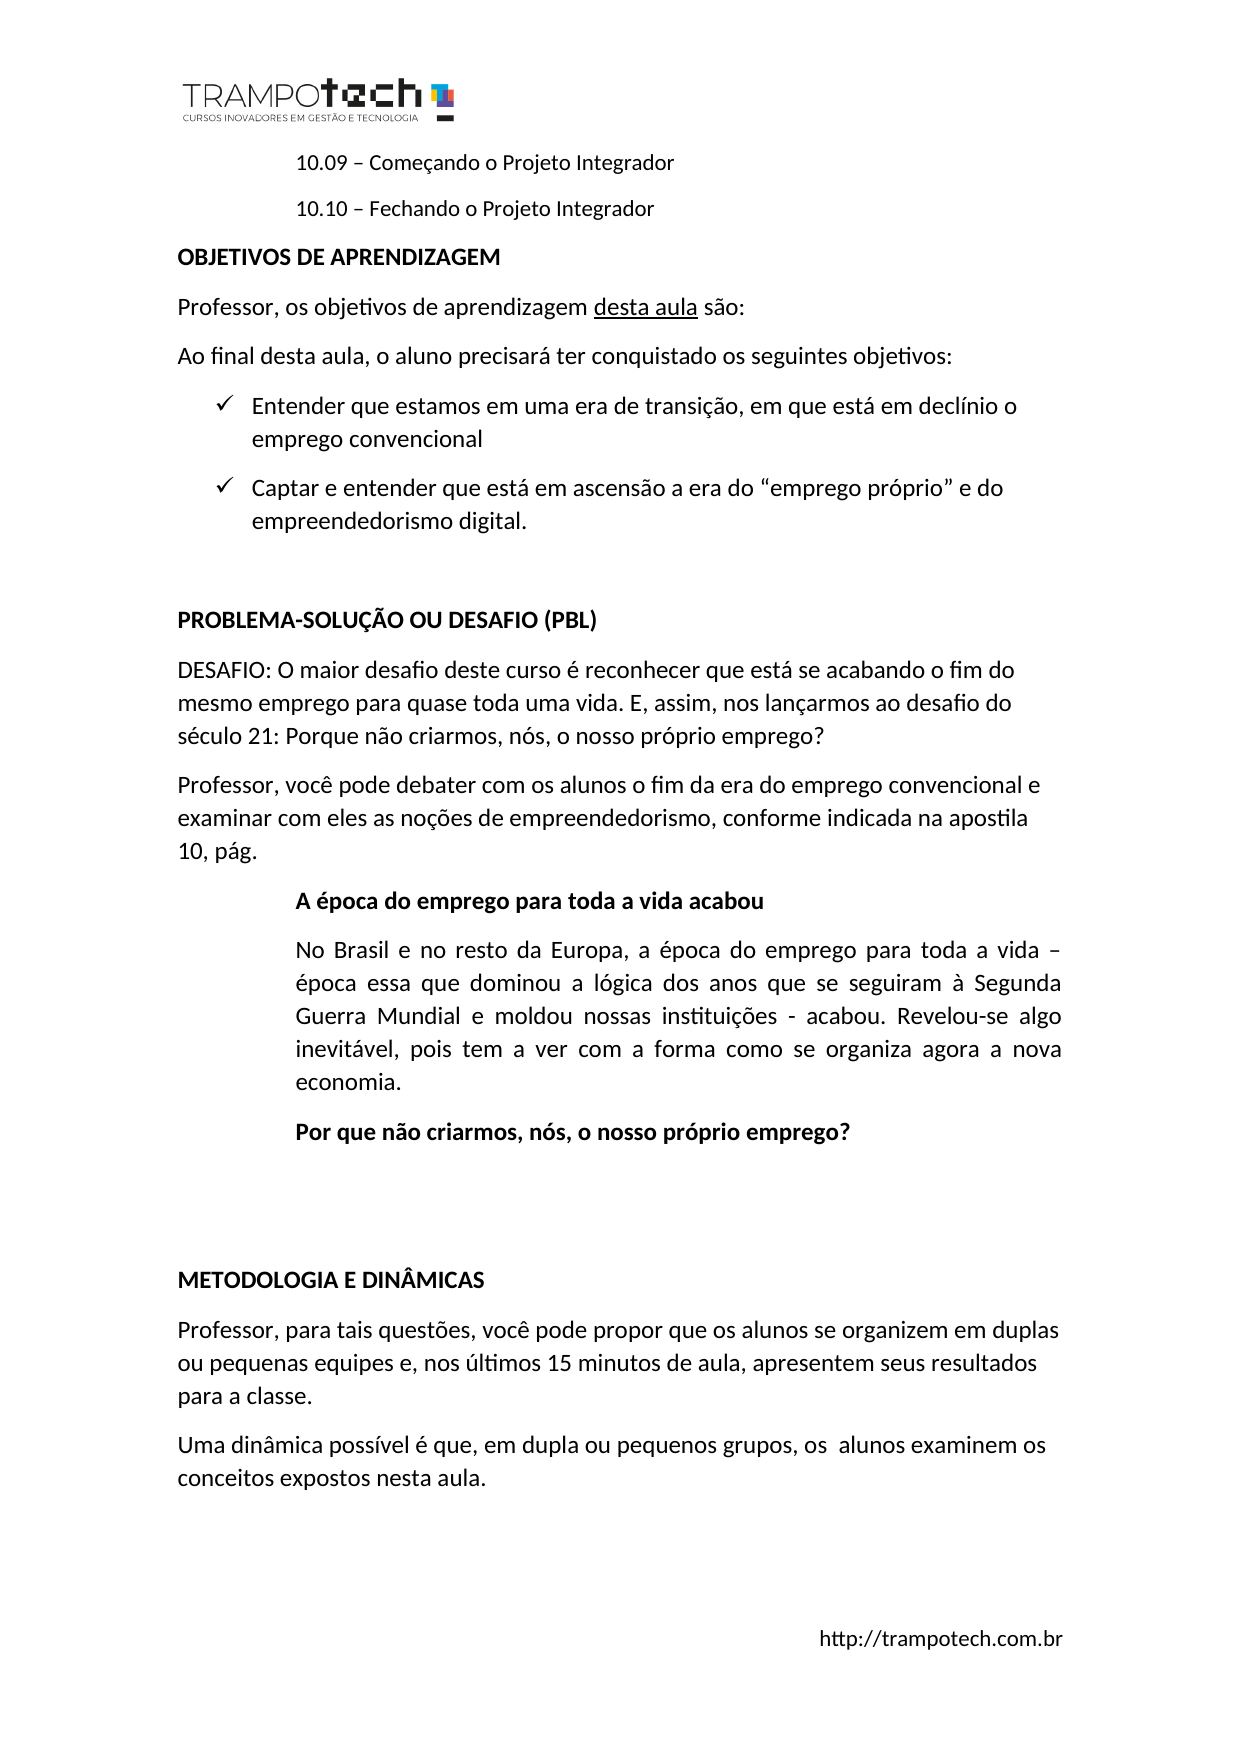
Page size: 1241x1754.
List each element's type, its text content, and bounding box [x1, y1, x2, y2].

text Por que não criarmos, nós, o nosso próprio emprego? [295, 1116, 1063, 1146]
text Professor, os objetivos de aprendizagem desta aula são: [177, 291, 1063, 321]
text Professor, você pode debater com os alunos o fim da era do emprego convencional e examinar com eles as noções de empreendedorismo, conforme indicada na apostila 10, pág. [177, 770, 1063, 866]
text No Brasil e no resto da Europa, a época do emprego para toda a vida – época essa que dominou a lógica dos anos que se seguiram à Segunda Guerra Mundial e moldou nossas instituições - acabou. Revelou-se algo inevitável, pois tem a ver com a forma como se organiza agora a nova economia. [295, 935, 1063, 1097]
text 10.10 – Fechando o Projeto Integrador [295, 194, 1063, 222]
list Entender que estamos em uma era de transição, em que está em declínio o emprego convencional [214, 390, 1063, 453]
text A época do emprego para toda a vida acabou [295, 885, 1063, 916]
text METODOLOGIA E DINÂMICAS [177, 1265, 1063, 1295]
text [177, 1314, 1063, 1411]
text PROBLEMA-SOLUÇÃO OU DESAFIO (PBL) [177, 605, 1063, 635]
list Captar e entender que está em ascensão a era do “emprego próprio” e do empreendedorismo digital. [214, 473, 1063, 536]
text 10.09 – Começando o Projeto Integrador [295, 148, 1063, 176]
text Ao final desta aula, o aluno precisará ter conquistado os seguintes objetivos: [177, 341, 1063, 371]
picture [177, 73, 460, 128]
text Uma dinâmica possível é que, em dupla ou pequenos grupos, os alunos examinem os conceitos expostos nesta aula. [177, 1430, 1063, 1493]
text OBJETIVOS DE APRENDIZAGEM [177, 241, 1063, 272]
text DESAFIO: O maior desafio deste curso é reconhecer que está se acabando o fim do mesmo emprego para quase toda uma vida. E, assim, nos lançarmos ao desafio do século 21: Porque não criarmos, nós, o nosso próprio emprego? [177, 654, 1063, 751]
